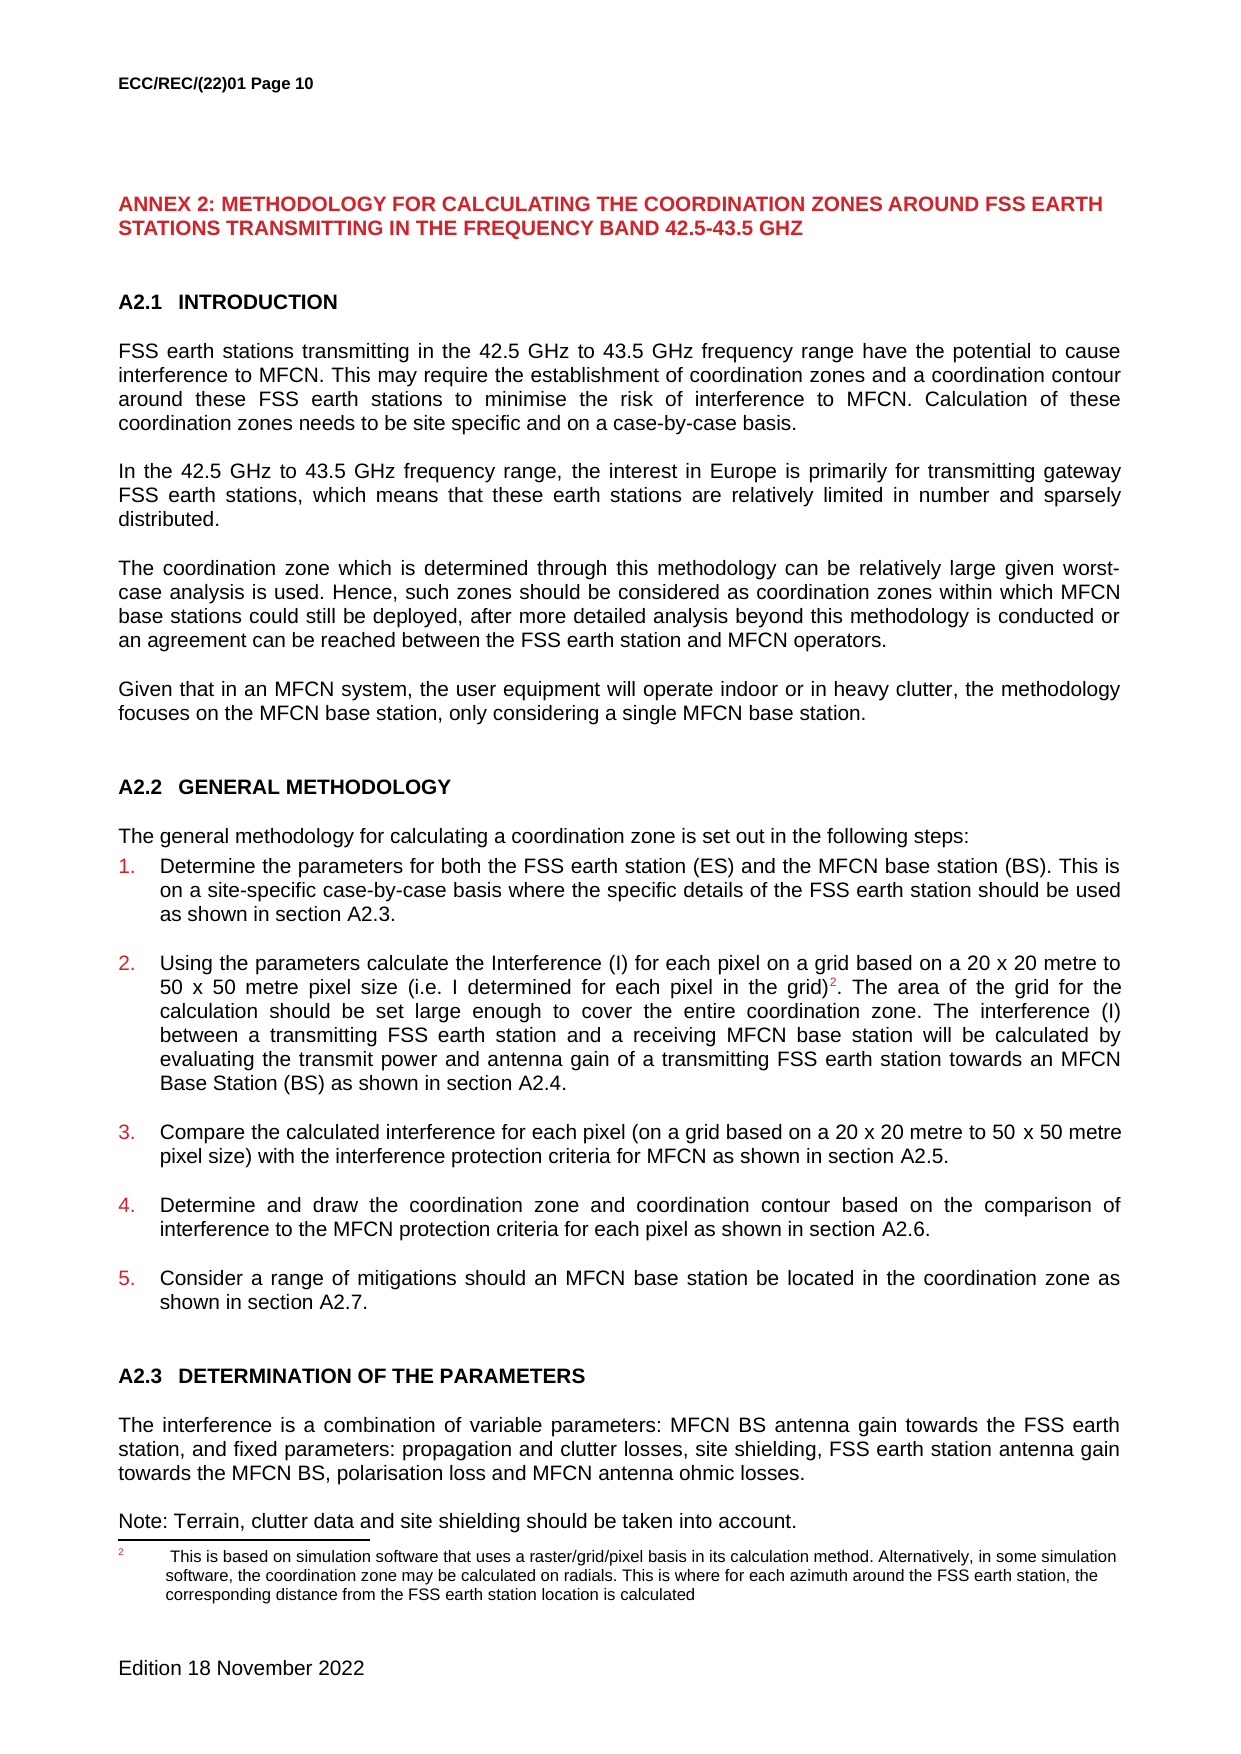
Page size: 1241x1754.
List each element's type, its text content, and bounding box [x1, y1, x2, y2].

subtitle General METHODOLOGY [118, 775, 1122, 799]
list Determine and draw the coordination zone and coordination contour based on the comparison of interference to the MFCN protection criteria for each pixel as shown in section A2.6. [118, 1193, 1122, 1241]
list Compare the calculated interference for each pixel (on a grid based on a 20 x 20 metre to 50 x 50 metre pixel size) with the interference protection criteria for MFCN as shown in section A2.5. [118, 1120, 1122, 1168]
list Using the parameters calculate the Interference (I) for each pixel on a grid based on a 20 x 20 metre to 50 x 50 metre pixel size (i.e. I determined for each pixel in the grid). The area of the grid for the calculation should be set large enough to cover the entire coordination zone. The interference (I) between a transmitting FSS earth station and a receiving MFCN base station will be calculated by evaluating the transmit power and antenna gain of a transmitting FSS earth station towards an MFCN Base Station (BS) as shown in section A2.4. [118, 951, 1122, 1095]
list Determine the parameters for both the FSS earth station (ES) and the MFCN base station (BS). This is on a site-specific case-by-case basis where the specific details of the FSS earth station should be used as shown in section A2.3. [118, 854, 1122, 926]
text Note: Terrain, clutter data and site shielding should be taken into account. [118, 1509, 1122, 1533]
text The general methodology for calculating a coordination zone is set out in the following steps: [118, 824, 1122, 848]
subtitle Introduction [118, 289, 1122, 313]
text Given that in an MFCN system, the user equipment will operate indoor or in heavy clutter, the methodology focuses on the MFCN base station, only considering a single MFCN base station. [118, 677, 1122, 725]
text FSS earth stations transmitting in the 42.5 GHz to 43.5 GHz frequency range have the potential to cause interference to MFCN. This may require the establishment of coordination zones and a coordination contour around these FSS earth stations to minimise the risk of interference to MFCN. Calculation of these coordination zones needs to be site specific and on a case-by-case basis. [118, 338, 1122, 434]
subtitle Determination of the parameters [118, 1363, 1122, 1387]
text The coordination zone which is determined through this methodology can be relatively large given worst-case analysis is used. Hence, such zones should be considered as coordination zones within which MFCN base stations could still be deployed, after more detailed analysis beyond this methodology is conducted or an agreement can be reached between the FSS earth station and MFCN operators. [118, 556, 1122, 652]
subtitle Methodology for calculating the COORDINATION ZONES around FSS earth stations transmitting in the frequencY band 42.5-43.5 GHz [118, 192, 1122, 239]
list Consider a range of mitigations should an MFCN base station be located in the coordination zone as shown in section A2.7. [118, 1266, 1122, 1313]
text In the 42.5 GHz to 43.5 GHz frequency range, the interest in Europe is primarily for transmitting gateway FSS earth stations, which means that these earth stations are relatively limited in number and sparsely distributed. [118, 459, 1122, 531]
text The interference is a combination of variable parameters: MFCN BS antenna gain towards the FSS earth station, and fixed parameters: propagation and clutter losses, site shielding, FSS earth station antenna gain towards the MFCN BS, polarisation loss and MFCN antenna ohmic losses. [118, 1412, 1122, 1484]
